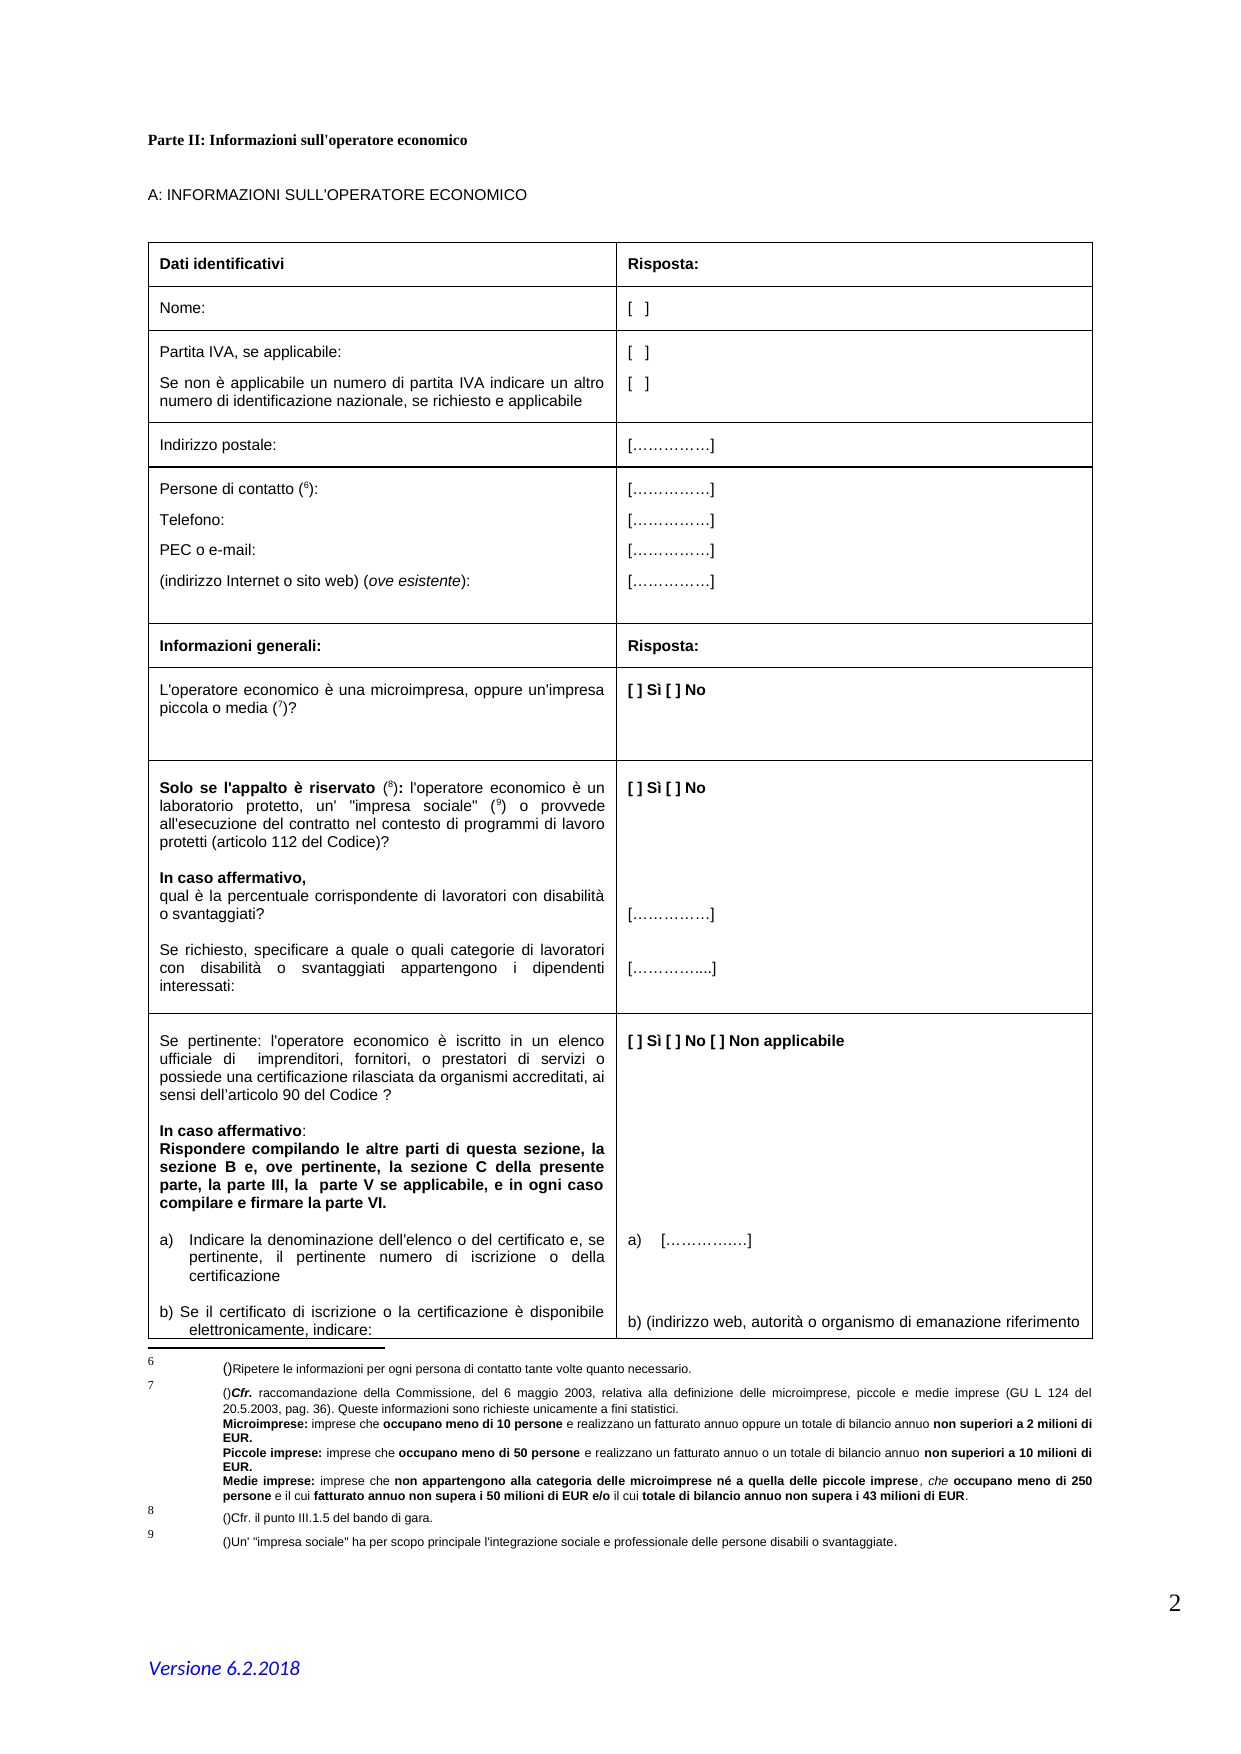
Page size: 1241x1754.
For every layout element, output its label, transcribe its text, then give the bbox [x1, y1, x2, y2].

table_cell Partita IVA, se applicabile: Se non è applicabile un numero di partita IVA indicare un altro numero di identificazione nazionale, se richiesto e applicabile [149, 331, 616, 422]
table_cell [149, 1014, 616, 1338]
table_cell [……………] [617, 423, 1092, 466]
table_cell L'operatore economico è una microimpresa, oppure un'impresa piccola o media ()? [149, 668, 616, 759]
table_cell [……………] [……………] [……………] [……………] [617, 468, 1092, 623]
table_header Dati identificativi [149, 243, 616, 286]
table_cell Solo se l'appalto è riservato (): l'operatore economico è un laboratorio protetto, un' "impresa sociale" () o provvede all'esecuzione del contratto nel contesto di programmi di lavoro protetti (articolo 112 del Codice)? In caso affermativo, qual è la percentuale corrispondente di lavoratori con disabilità o svantaggiati? Se richiesto, specificare a quale o quali categorie di lavoratori con disabilità o svantaggiati appartengono i dipendenti interessati: [149, 761, 616, 1013]
table_cell Nome: [149, 287, 616, 330]
title Parte II: Informazioni sull'operatore economico [148, 131, 1093, 148]
table_cell [ ] [ ] [617, 331, 1092, 422]
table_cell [617, 1014, 1092, 1338]
table_cell [ ] [617, 287, 1092, 330]
table_cell Informazioni generali: [149, 624, 616, 667]
table_cell Persone di contatto (): Telefono: PEC o e-mail: (indirizzo Internet o sito web) (ove esistente): [149, 468, 616, 623]
table_header Risposta: [617, 243, 1092, 286]
table_cell [ ] Sì [ ] No [……………] […………....] [617, 761, 1092, 1013]
table_cell Indirizzo postale: [149, 423, 616, 466]
table_cell Risposta: [617, 624, 1092, 667]
title A: Informazioni sull'operatore economico [148, 186, 1093, 204]
table_cell [ ] Sì [ ] No [617, 668, 1092, 759]
